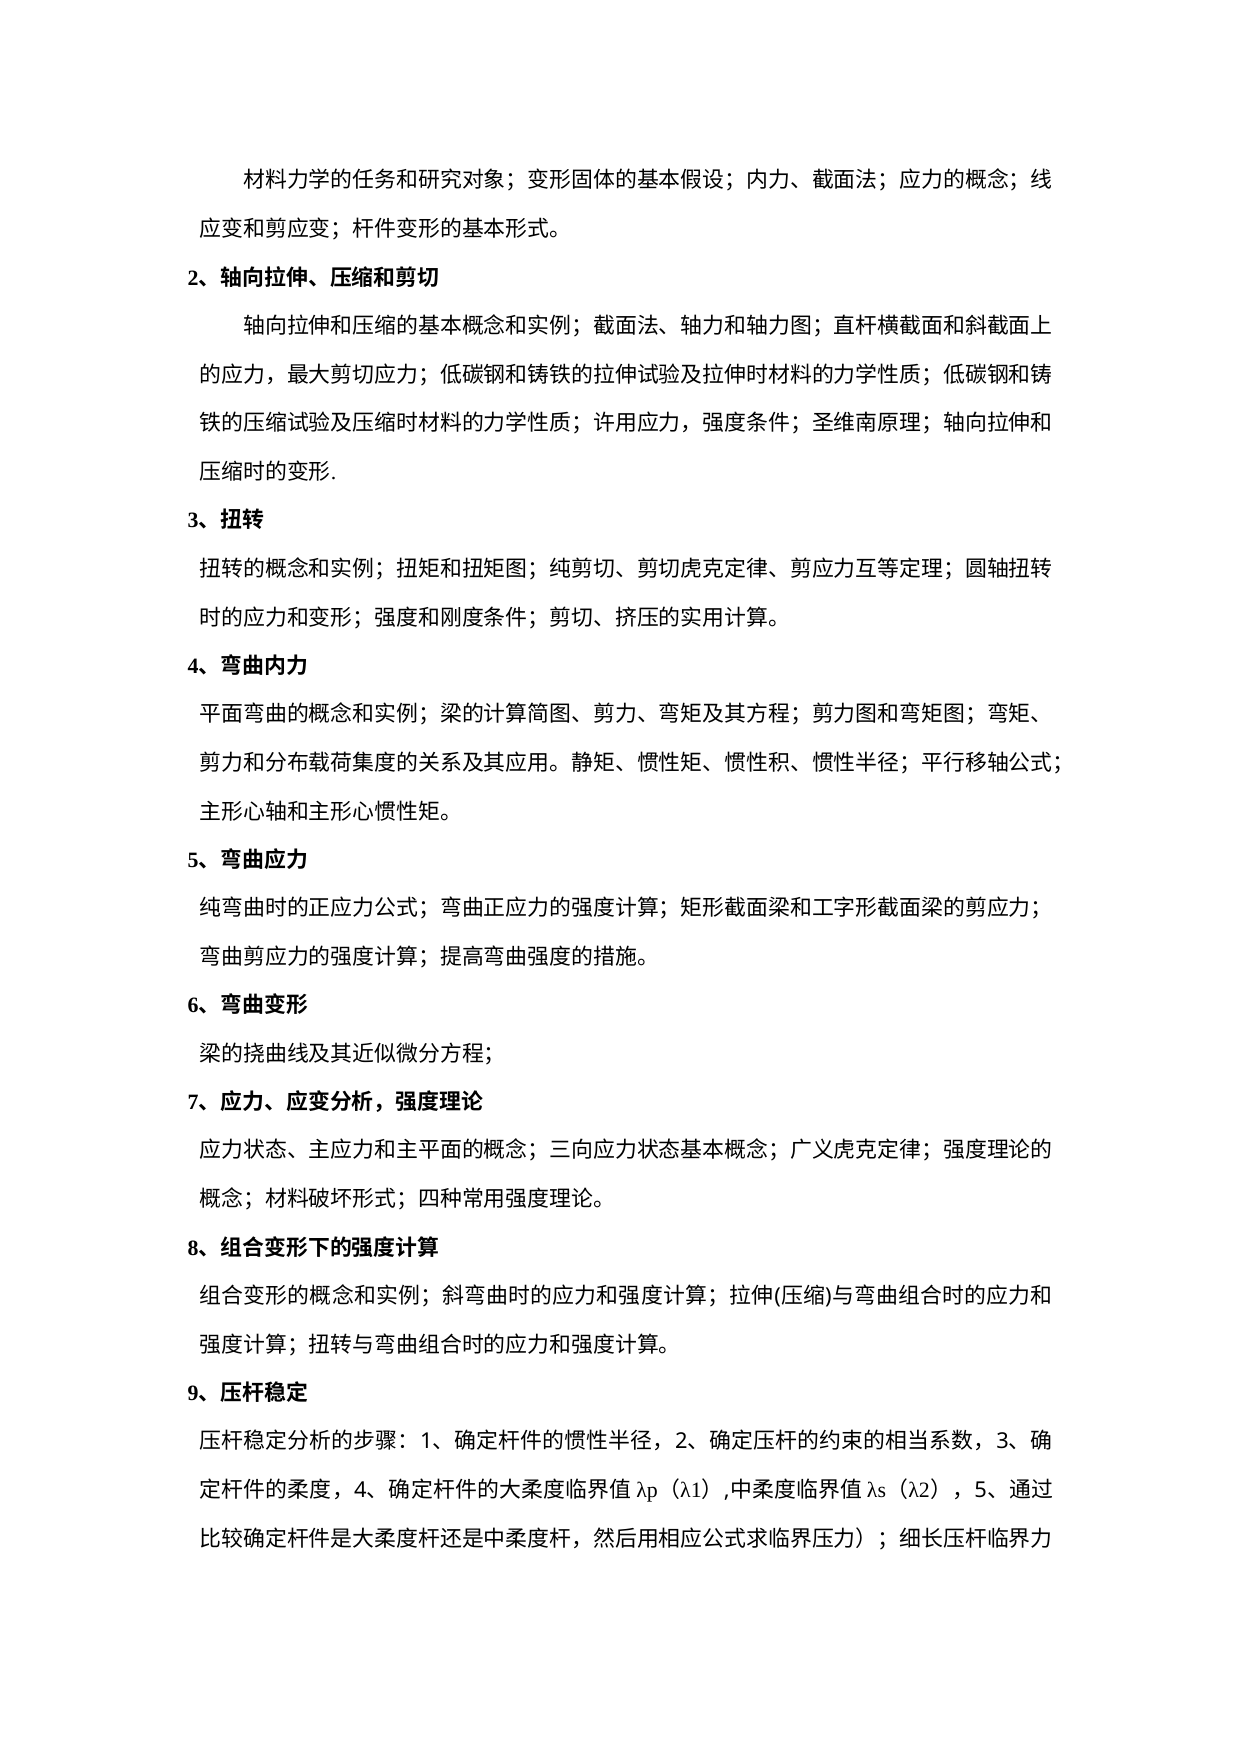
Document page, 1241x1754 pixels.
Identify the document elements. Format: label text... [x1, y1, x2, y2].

text 扭转的概念和实例；扭矩和扭矩图；纯剪切、剪切虎克定律、剪应力互等定理；圆轴扭转时的应力和变形；强度和刚度条件；剪切、挤压的实用计算。 [199, 550, 1053, 632]
text 5、弯曲应力 [187, 842, 1053, 874]
text 7、应力、应变分析，强度理论 [187, 1084, 1053, 1116]
text 4、弯曲内力 [187, 647, 1053, 680]
text 平面弯曲的概念和实例；梁的计算简图、剪力、弯矩及其方程；剪力图和弯矩图；弯矩、剪力和分布载荷集度的关系及其应用。静矩、惯性矩、惯性积、惯性半径；平行移轴公式；主形心轴和主形心惯性矩。 [199, 696, 1053, 826]
text 9、压杆稳定 [187, 1374, 1053, 1407]
text 材料力学的任务和研究对象；变形固体的基本假设；内力、截面法；应力的概念；线应变和剪应变；杆件变形的基本形式。 [199, 162, 1053, 243]
text 轴向拉伸和压缩的基本概念和实例；截面法、轴力和轴力图；直杆横截面和斜截面上的应力，最大剪切应力；低碳钢和铸铁的拉伸试验及拉伸时材料的力学性质；低碳钢和铸铁的压缩试验及压缩时材料的力学性质；许用应力，强度条件；圣维南原理；轴向拉伸和压缩时的变形. [199, 307, 1053, 486]
text 3、扭转 [187, 502, 1053, 534]
text 8、组合变形下的强度计算 [187, 1229, 1053, 1262]
text 6、弯曲变形 [187, 987, 1053, 1019]
text 2、轴向拉伸、压缩和剪切 [187, 259, 1053, 292]
text 组合变形的概念和实例；斜弯曲时的应力和强度计算；拉伸(压缩)与弯曲组合时的应力和强度计算；扭转与弯曲组合时的应力和强度计算。 [199, 1277, 1053, 1359]
text 纯弯曲时的正应力公式；弯曲正应力的强度计算；矩形截面梁和工字形截面梁的剪应力；弯曲剪应力的强度计算；提高弯曲强度的措施。 [199, 890, 1053, 971]
text 应力状态、主应力和主平面的概念；三向应力状态基本概念；广义虎克定律；强度理论的概念；材料破坏形式；四种常用强度理论。 [199, 1132, 1053, 1213]
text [199, 1423, 1053, 1553]
text 梁的挠曲线及其近似微分方程； [199, 1035, 1053, 1068]
